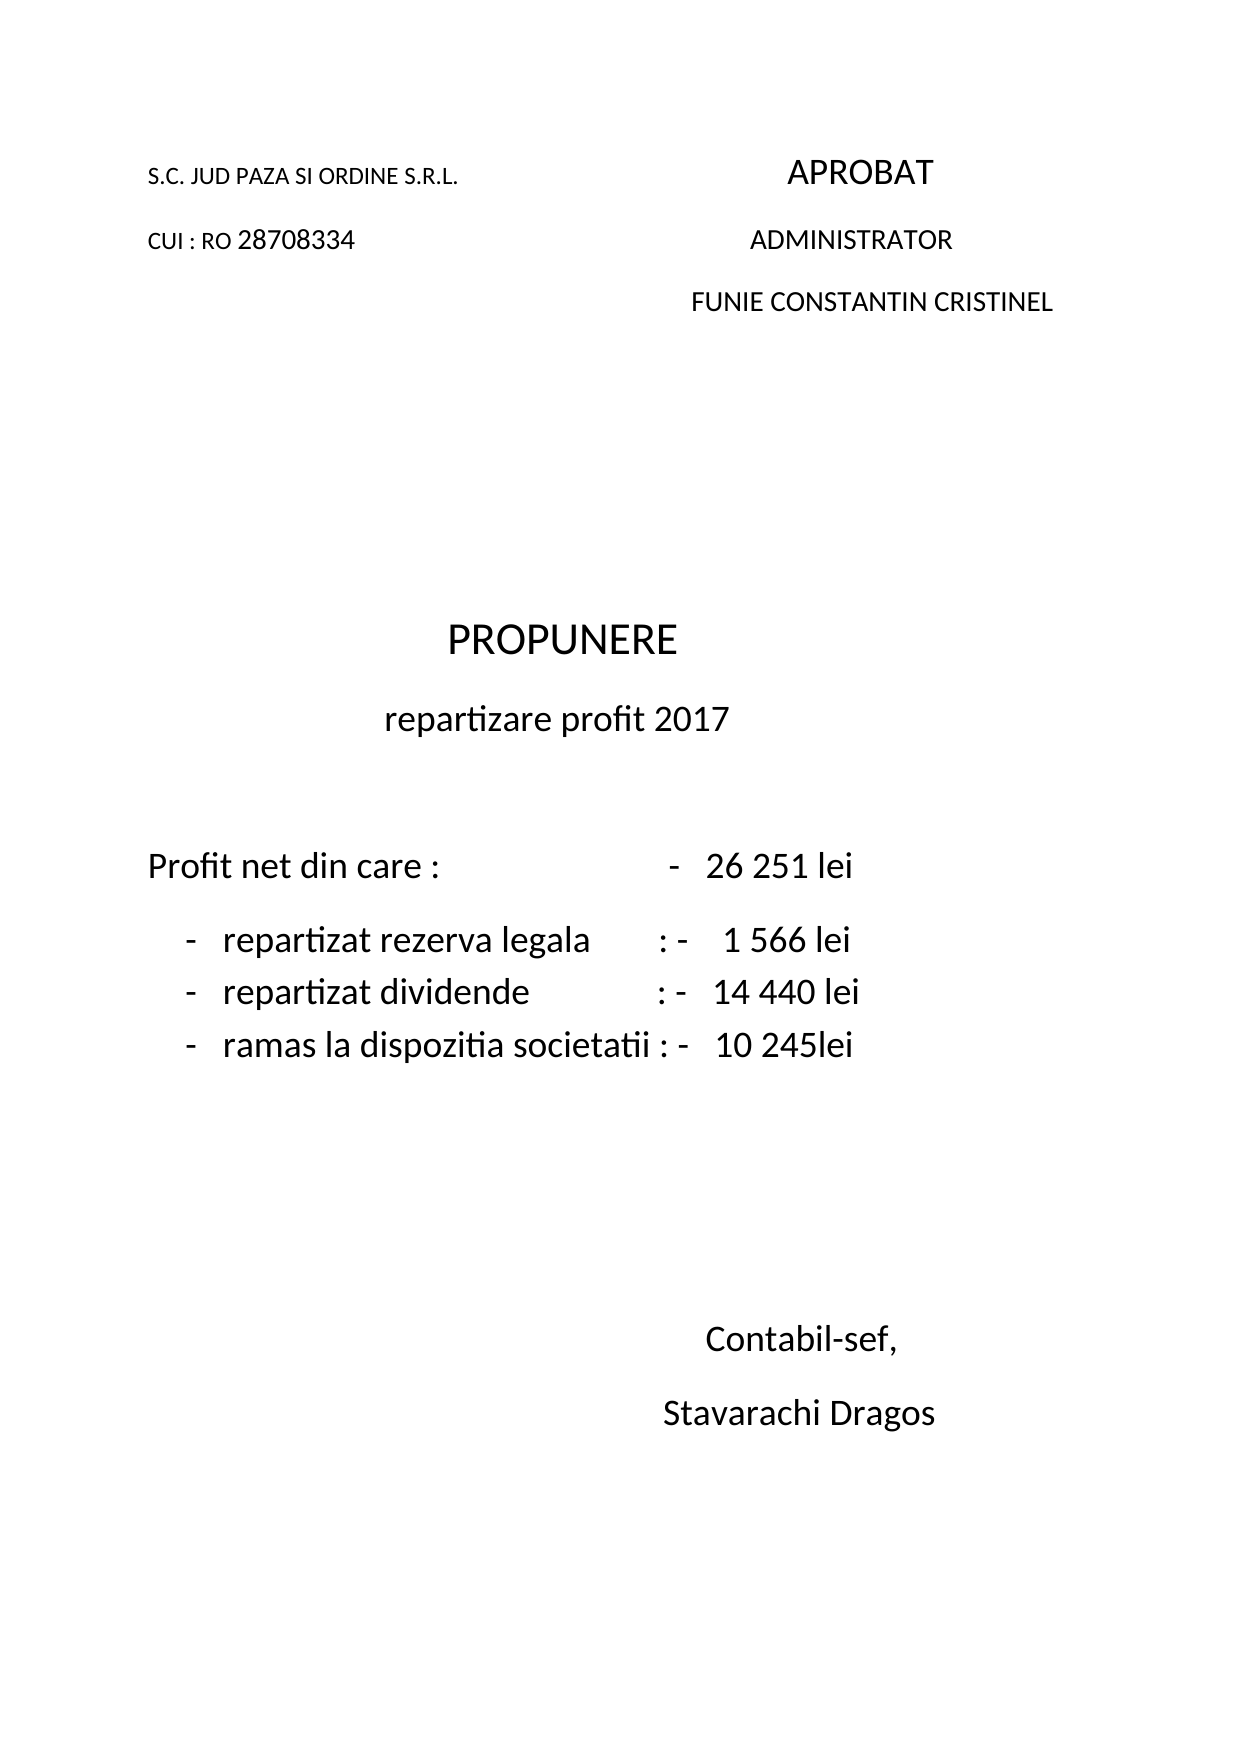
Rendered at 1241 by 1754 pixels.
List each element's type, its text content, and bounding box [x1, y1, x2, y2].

text CUI : RO 28708334 ADMINISTRATOR [148, 221, 1093, 257]
text Contabil-sef, [148, 1315, 1093, 1361]
text PROPUNERE [148, 610, 1093, 666]
list ramas la dispozitia societatii : - 10 245lei [185, 1021, 1093, 1067]
list repartizat rezerva legala : - 1 566 lei [185, 916, 1093, 961]
text S.C. JUD PAZA SI ORDINE S.R.L. APROBAT [148, 148, 1093, 193]
text repartizare profit 2017 [148, 695, 1093, 741]
text Stavarachi Dragos [148, 1389, 1093, 1434]
text Profit net din care : - 26 251 lei [148, 842, 1093, 888]
list repartizat dividende : - 14 440 lei [185, 968, 1093, 1014]
text FUNIE CONSTANTIN CRISTINEL [148, 283, 1093, 318]
